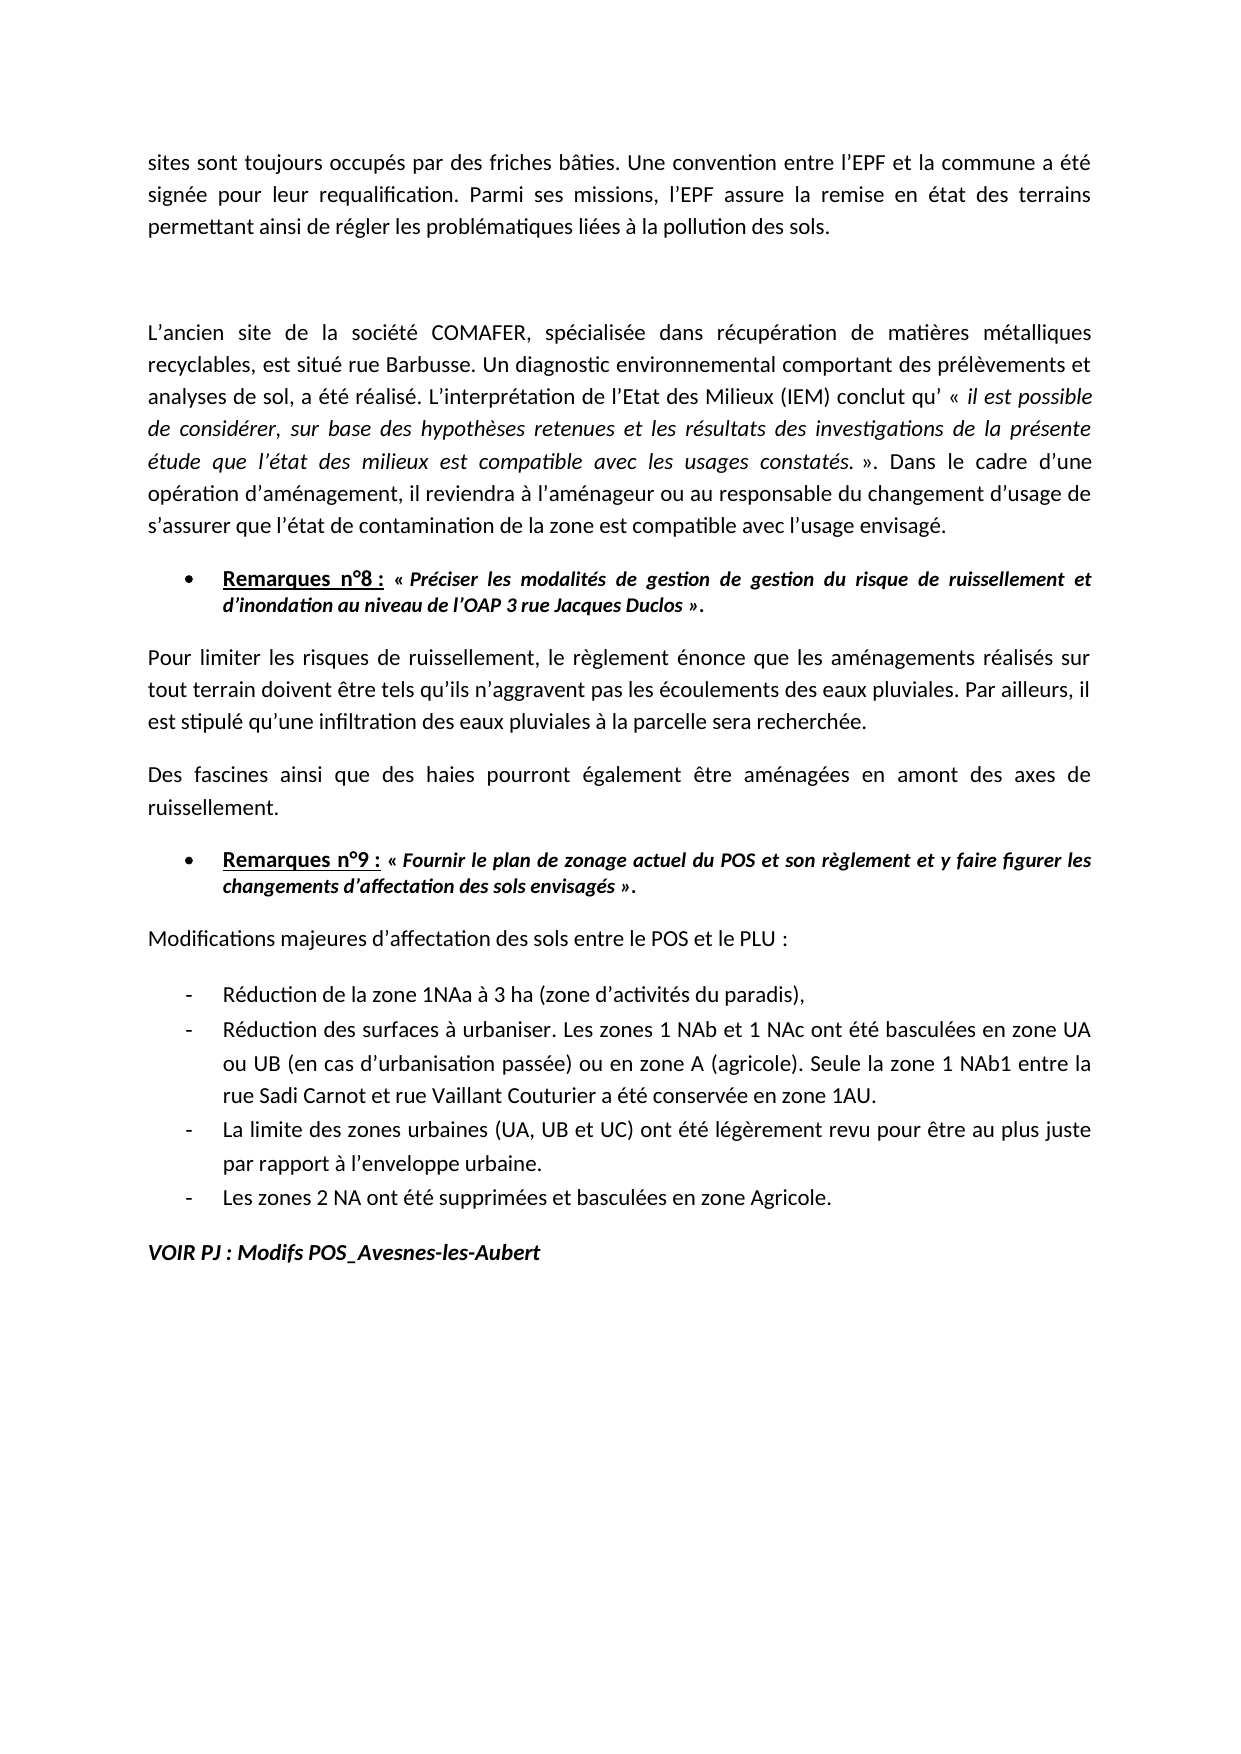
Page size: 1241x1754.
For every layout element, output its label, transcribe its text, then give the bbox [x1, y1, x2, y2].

list Remarques n°9 : « Fournir le plan de zonage actuel du POS et son règlement et y faire figurer les changements d’affectation des sols envisagés ». [185, 846, 1093, 899]
text Modifications majeures d’affectation des sols entre le POS et le PLU : [148, 924, 1093, 952]
text Des fascines ainsi que des haies pourront également être aménagées en amont des axes de ruissellement. [148, 760, 1093, 821]
list Réduction des surfaces à urbaniser. Les zones 1 NAb et 1 NAc ont été basculées en zone UA ou UB (en cas d’urbanisation passée) ou en zone A (agricole). Seule la zone 1 NAb1 entre la rue Sadi Carnot et rue Vaillant Couturier a été conservée en zone 1AU. [185, 1013, 1093, 1109]
text Pour limiter les risques de ruissellement, le règlement énonce que les aménagements réalisés sur tout terrain doivent être tels qu’ils n’aggravent pas les écoulements des eaux pluviales. Par ailleurs, il est stipulé qu’une infiltration des eaux pluviales à la parcelle sera recherchée. [148, 643, 1093, 735]
list Les zones 2 NA ont été supprimées et basculées en zone Agricole. [185, 1181, 1093, 1212]
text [148, 148, 1093, 240]
list Réduction de la zone 1NAa à 3 ha (zone d’activités du paradis), [185, 977, 1093, 1009]
list La limite des zones urbaines (UA, UB et UC) ont été légèrement revu pour être au plus juste par rapport à l’enveloppe urbaine. [185, 1113, 1093, 1177]
text L’ancien site de la société COMAFER, spécialisée dans récupération de matières métalliques recyclables, est situé rue Barbusse. Un diagnostic environnemental comportant des prélèvements et analyses de sol, a été réalisé. L’interprétation de l’Etat des Milieux (IEM) conclut qu’ « il est possible de considérer, sur base des hypothèses retenues et les résultats des investigations de la présente étude que l’état des milieux est compatible avec les usages constatés. ». Dans le cadre d’une opération d’aménagement, il reviendra à l’aménageur ou au responsable du changement d’usage de s’assurer que l’état de contamination de la zone est compatible avec l’usage envisagé. [148, 318, 1093, 539]
text VOIR PJ : Modifs POS_Avesnes-les-Aubert [148, 1238, 1093, 1266]
list Remarques n°8 : « Préciser les modalités de gestion de gestion du risque de ruissellement et d’inondation au niveau de l’OAP 3 rue Jacques Duclos ». [185, 564, 1093, 618]
